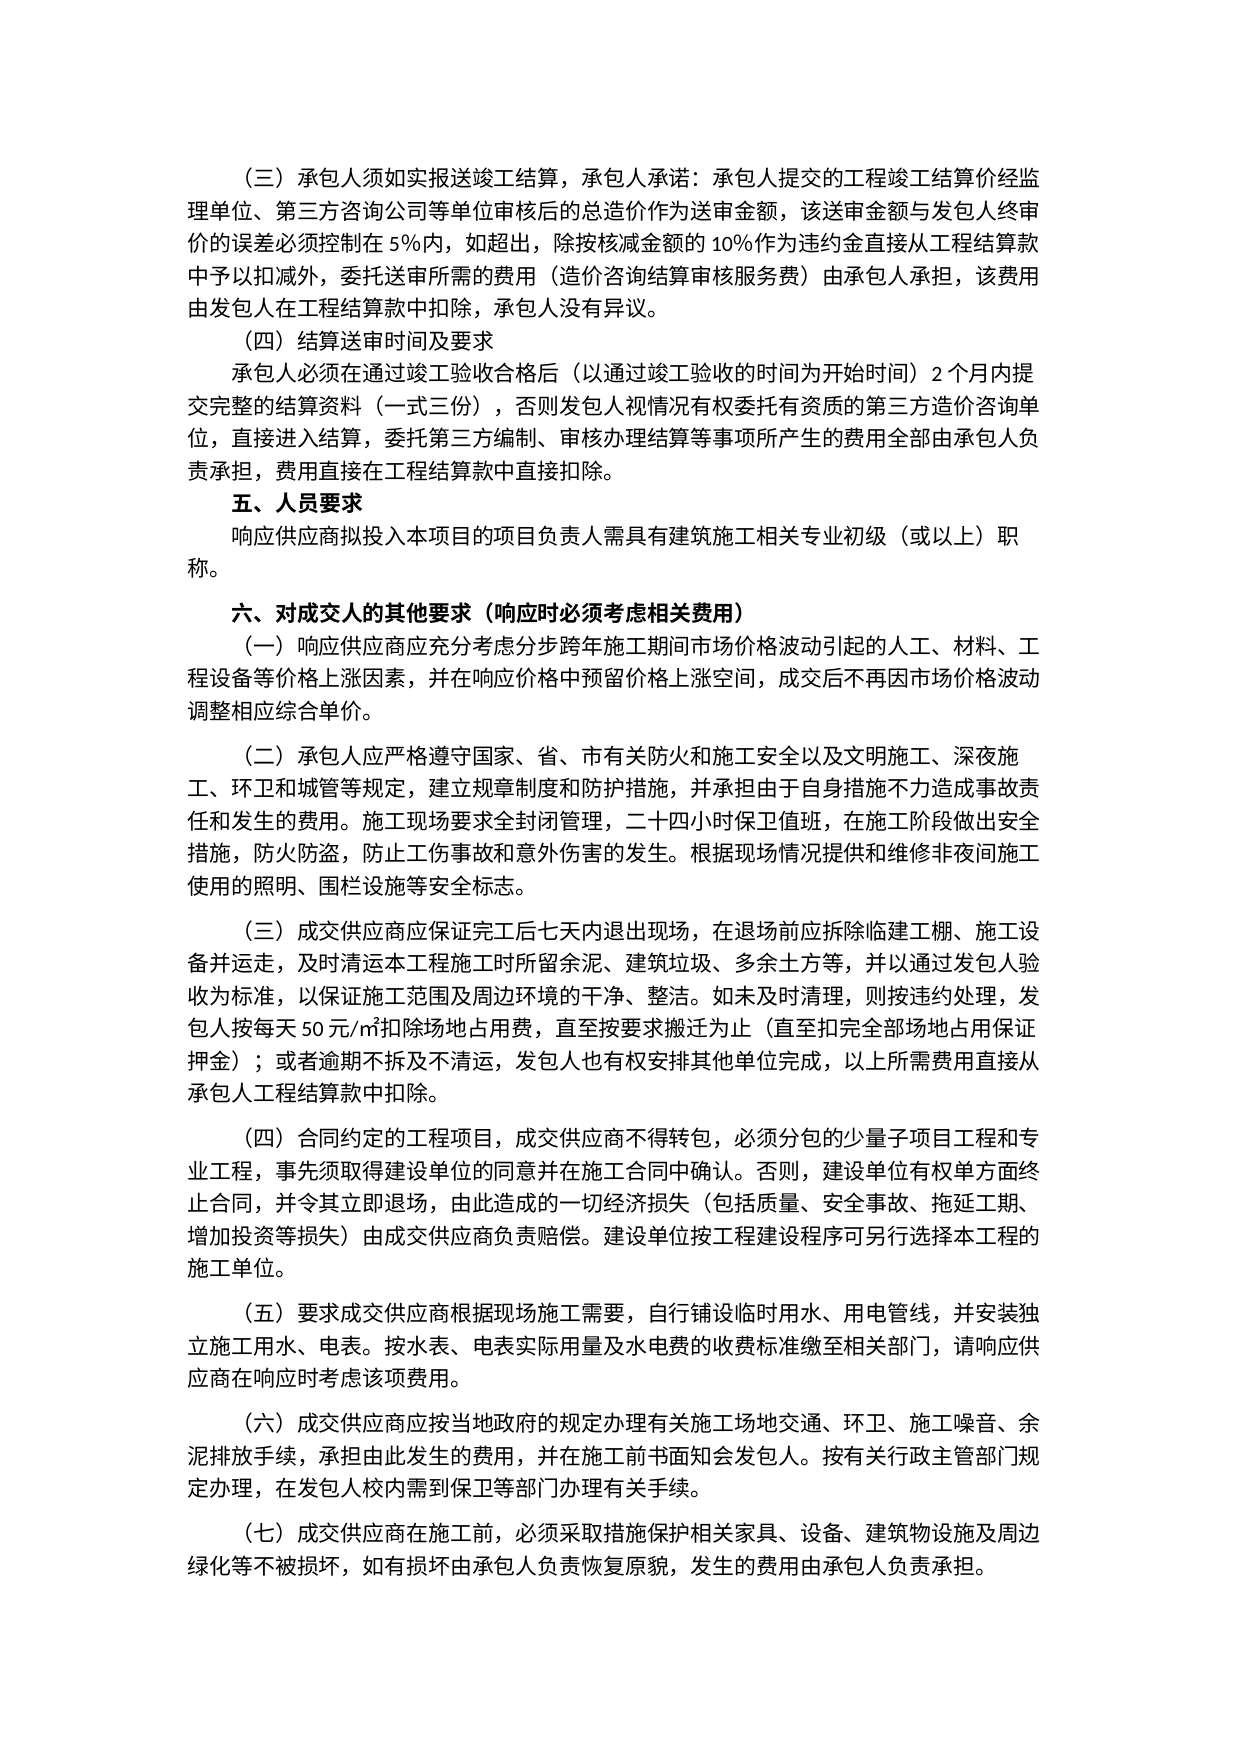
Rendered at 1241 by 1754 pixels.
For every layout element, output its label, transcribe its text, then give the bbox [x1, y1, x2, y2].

text 五、人员要求 [187, 487, 1053, 519]
text 六、对成交人的其他要求（响应时必须考虑相关费用） [187, 597, 1053, 629]
text （一）响应供应商应充分考虑分步跨年施工期间市场价格波动引起的人工、材料、工程设备等价格上涨因素，并在响应价格中预留价格上涨空间，成交后不再因市场价格波动调整相应综合单价。 [187, 629, 1053, 727]
text （五）要求成交供应商根据现场施工需要，自行铺设临时用水、用电管线，并安装独立施工用水、电表。按水表、电表实际用量及水电费的收费标准缴至相关部门，请响应供应商在响应时考虑该项费用。 [187, 1297, 1053, 1394]
text （三）成交供应商应保证完工后七天内退出现场，在退场前应拆除临建工棚、施工设备并运走，及时清运本工程施工时所留余泥、建筑垃圾、多余土方等，并以通过发包人验收为标准，以保证施工范围及周边环境的干净、整洁。如未及时清理，则按违约处理，发包人按每天50元/㎡扣除场地占用费，直至按要求搬迁为止（直至扣完全部场地占用保证押金）；或者逾期不拆及不清运，发包人也有权安排其他单位完成，以上所需费用直接从承包人工程结算款中扣除。 [187, 914, 1053, 1109]
text （六）成交供应商应按当地政府的规定办理有关施工场地交通、环卫、施工噪音、余泥排放手续，承担由此发生的费用，并在施工前书面知会发包人。按有关行政主管部门规定办理，在发包人校内需到保卫等部门办理有关手续。 [187, 1407, 1053, 1504]
text （三）承包人须如实报送竣工结算，承包人承诺：承包人提交的工程竣工结算价经监理单位、第三方咨询公司等单位审核后的总造价作为送审金额，该送审金额与发包人终审价的误差必须控制在5％内，如超出，除按核减金额的10％作为违约金直接从工程结算款中予以扣减外，委托送审所需的费用（造价咨询结算审核服务费）由承包人承担，该费用由发包人在工程结算款中扣除，承包人没有异议。 [187, 162, 1053, 324]
text 承包人必须在通过竣工验收合格后（以通过竣工验收的时间为开始时间）2个月内提交完整的结算资料（一式三份），否则发包人视情况有权委托有资质的第三方造价咨询单位，直接进入结算，委托第三方编制、审核办理结算等事项所产生的费用全部由承包人负责承担，费用直接在工程结算款中直接扣除。 [187, 357, 1053, 487]
text （四）合同约定的工程项目，成交供应商不得转包，必须分包的少量子项目工程和专业工程，事先须取得建设单位的同意并在施工合同中确认。否则，建设单位有权单方面终止合同，并令其立即退场，由此造成的一切经济损失（包括质量、安全事故、拖延工期、增加投资等损失）由成交供应商负责赔偿。建设单位按工程建设程序可另行选择本工程的施工单位。 [187, 1122, 1053, 1284]
text （七）成交供应商在施工前，必须采取措施保护相关家具、设备、建筑物设施及周边绿化等不被损坏，如有损坏由承包人负责恢复原貌，发生的费用由承包人负责承担。 [187, 1517, 1053, 1582]
text （四）结算送审时间及要求 [187, 324, 1053, 357]
text （二）承包人应严格遵守国家、省、市有关防火和施工安全以及文明施工、深夜施工、环卫和城管等规定，建立规章制度和防护措施，并承担由于自身措施不力造成事故责任和发生的费用。施工现场要求全封闭管理，二十四小时保卫值班，在施工阶段做出安全措施，防火防盗，防止工伤事故和意外伤害的发生。根据现场情况提供和维修非夜间施工使用的照明、围栏设施等安全标志。 [187, 739, 1053, 902]
text 响应供应商拟投入本项目的项目负责人需具有建筑施工相关专业初级（或以上）职称。 [187, 519, 1053, 584]
